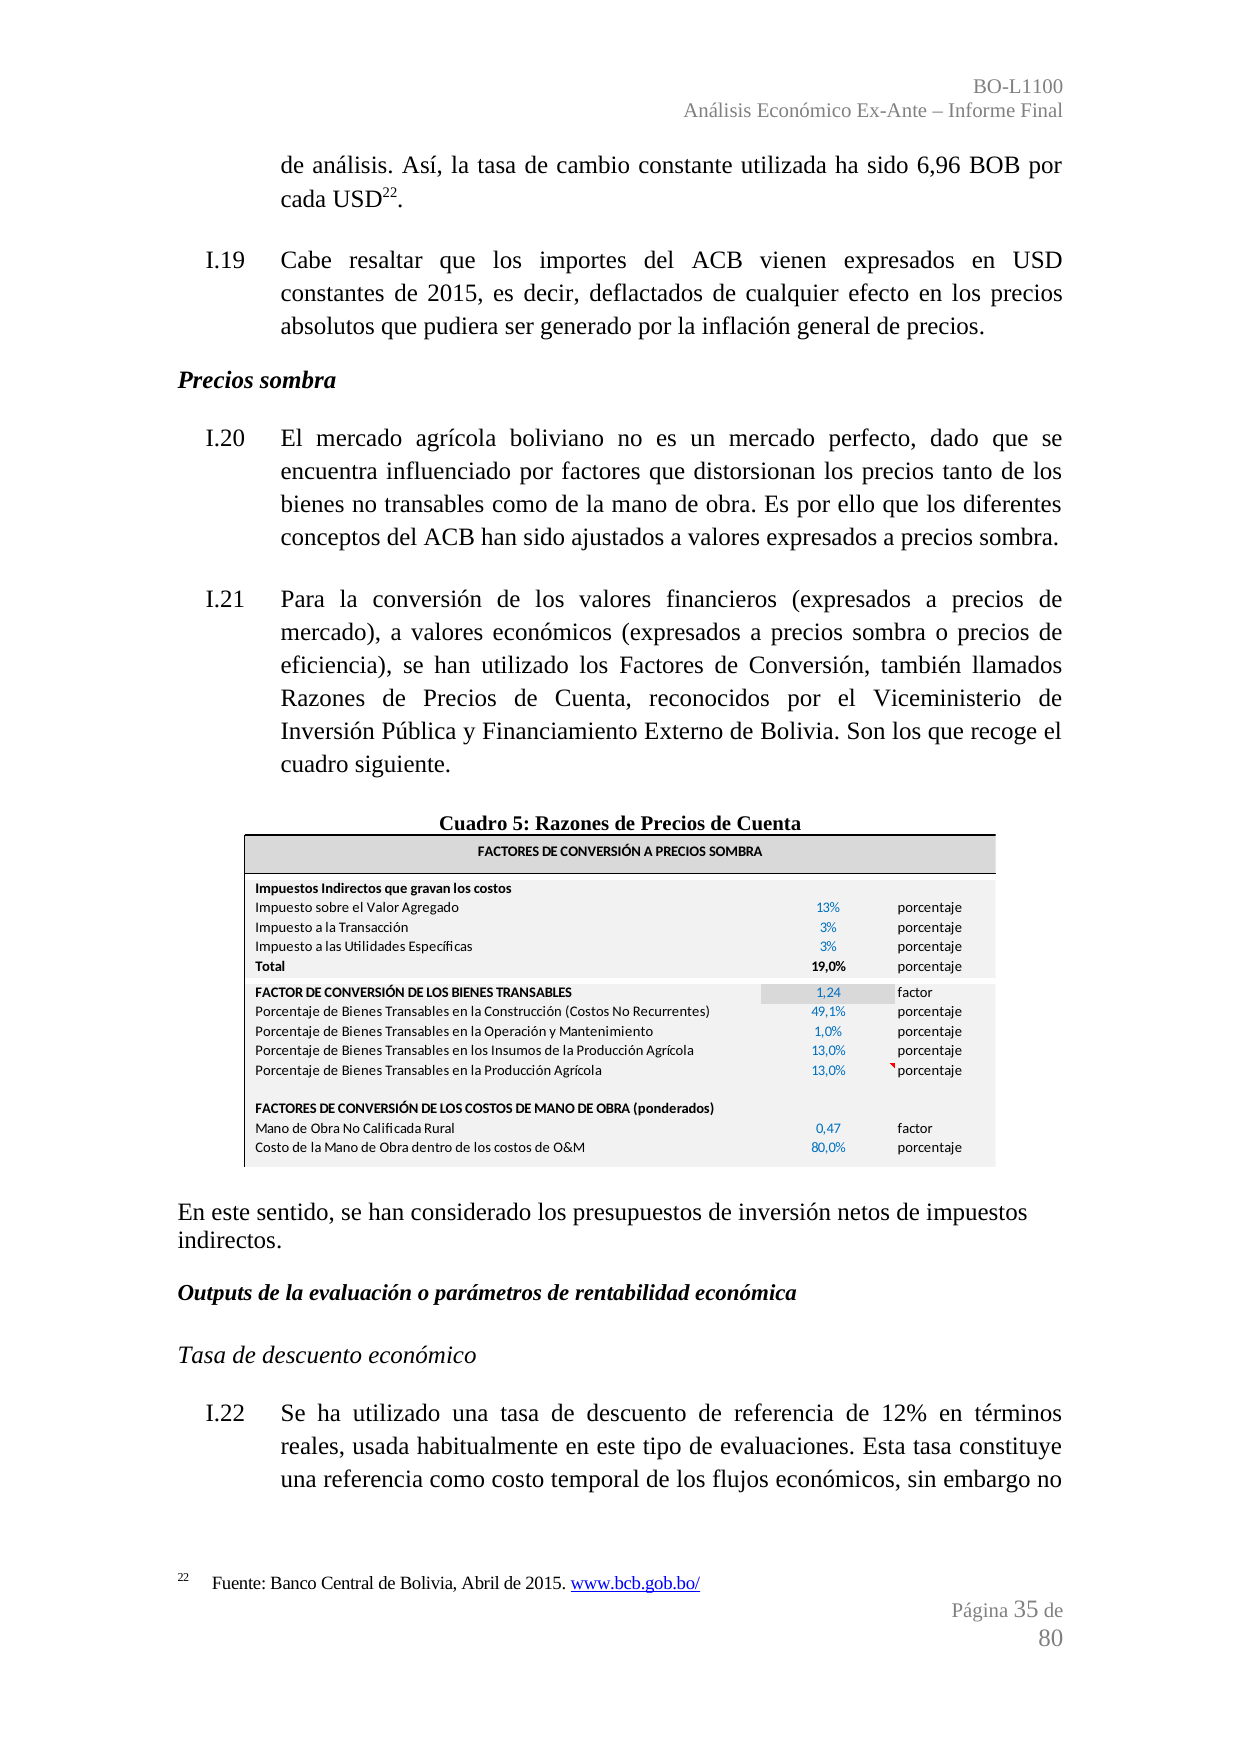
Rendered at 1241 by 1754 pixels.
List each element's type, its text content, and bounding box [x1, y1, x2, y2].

subtitle Outputs de la evaluación o parámetros de rentabilidad económica [177, 1279, 1063, 1306]
text Cuadro 5: Razones de Precios de Cuenta [177, 811, 1063, 834]
list Cabe resaltar que los importes del ACB vienen expresados en USD constantes de 2015, es decir, deflactados de cualquier efecto en los precios absolutos que pudiera ser generado por la inflación general de precios. [205, 245, 1063, 340]
list En el caso de partir de hipótesis expresados en Bolivianos (“BOB”), se ha realizado la conversión al USD en función de la tasa de cambio USDBOB oficial de venta. Esta tasa se ha considerado constante a lo largo del periodo de análisis. Así, la tasa de cambio constante utilizada ha sido 6,96 BOB por cada USD. [205, 151, 1063, 212]
list El mercado agrícola boliviano no es un mercado perfecto, dado que se encuentra influenciado por factores que distorsionan los precios tanto de los bienes no transables como de la mano de obra. Es por ello que los diferentes conceptos del ACB han sido ajustados a valores expresados a precios sombra. [205, 423, 1063, 551]
text Tasa de descuento económico [177, 1341, 1063, 1369]
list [205, 1398, 1063, 1493]
list Para la conversión de los valores financieros (expresados a precios de mercado), a valores económicos (expresados a precios sombra o precios de eficiencia), se han utilizado los Factores de Conversión, también llamados Razones de Precios de Cuenta, reconocidos por el Viceministerio de Inversión Pública y Financiamiento Externo de Bolivia. Son los que recoge el cuadro siguiente. [205, 584, 1063, 777]
text En este sentido, se han considerado los presupuestos de inversión netos de impuestos indirectos. [177, 1197, 1063, 1254]
text Precios sombra [177, 365, 1063, 394]
